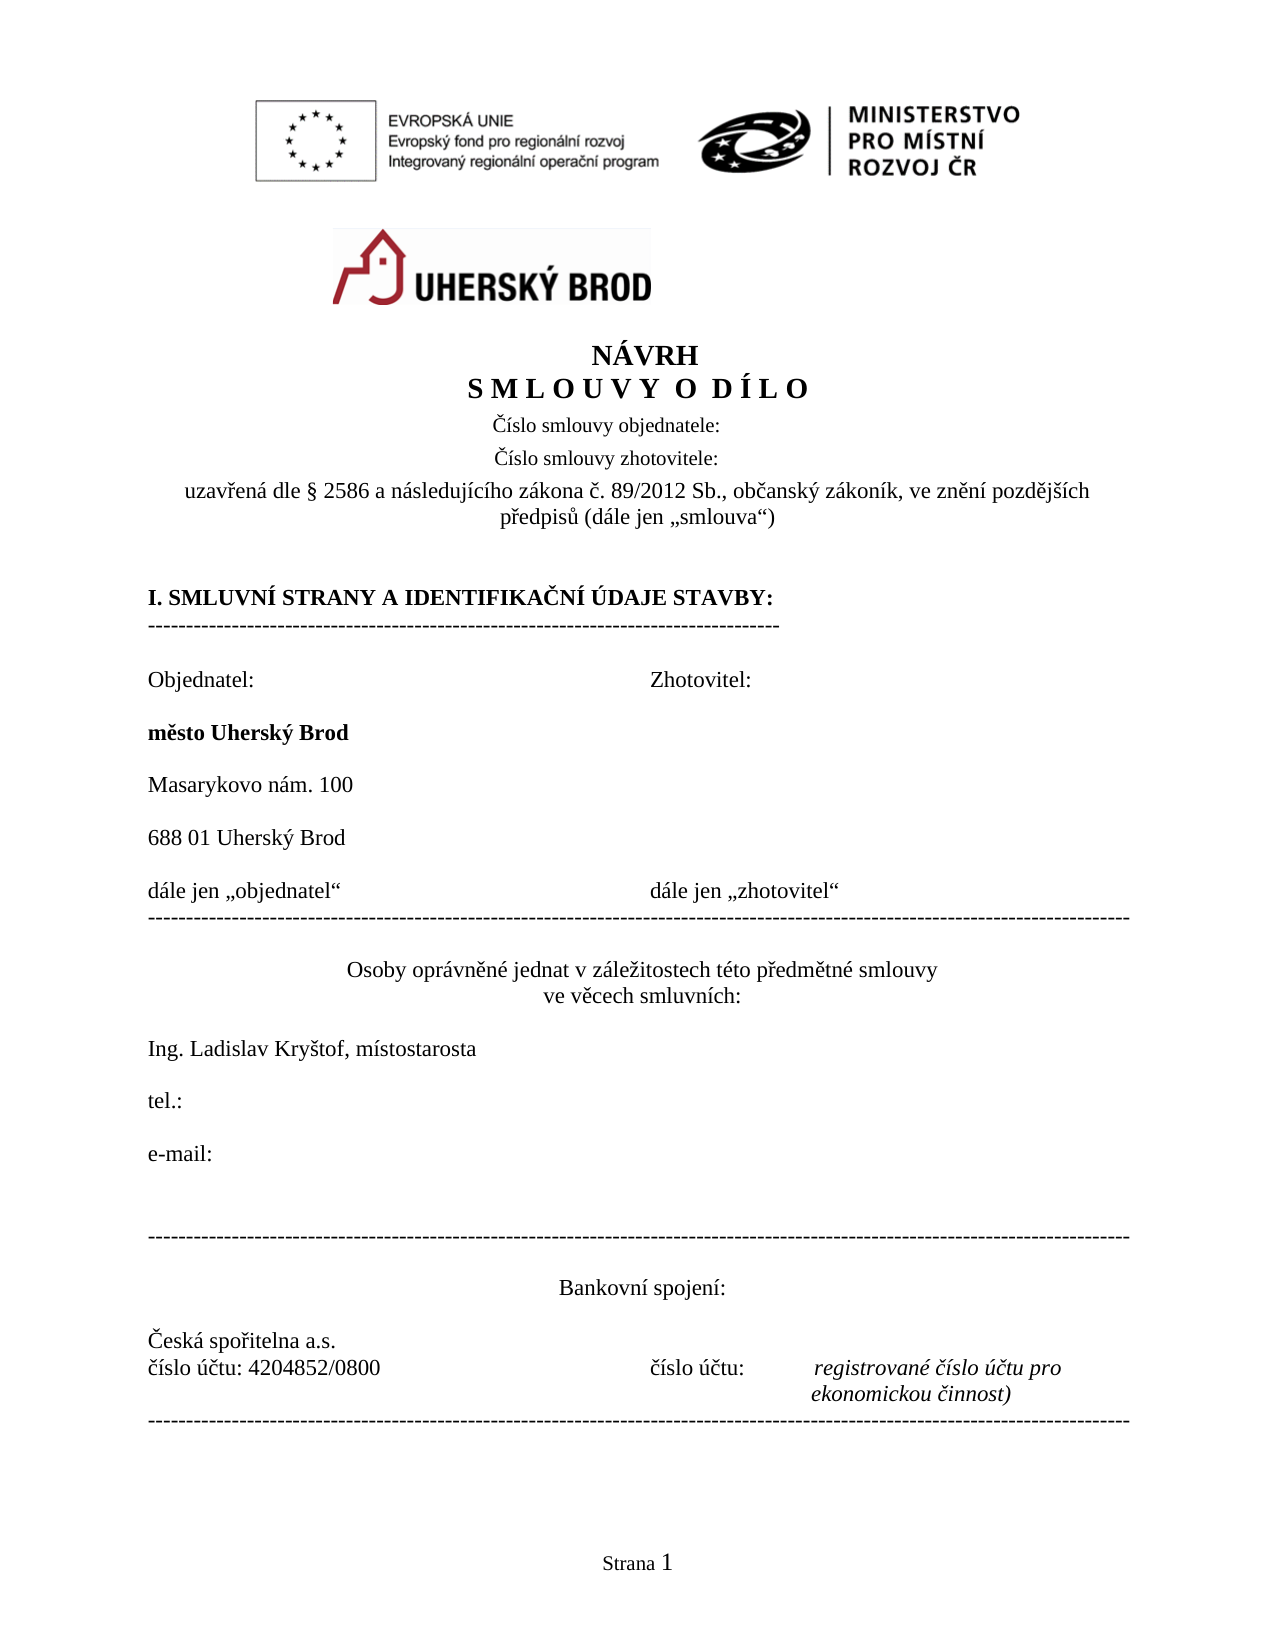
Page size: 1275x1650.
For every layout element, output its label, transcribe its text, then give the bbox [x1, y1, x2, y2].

text Objednatel: Zhotovitel: [148, 666, 1137, 692]
text Číslo smlouvy objednatele: [148, 411, 1127, 438]
picture [229, 73, 1046, 208]
text 688 01 Uherský Brod [148, 824, 1137, 850]
text číslo účtu: 4204852/0800 číslo účtu: registrované číslo účtu pro [148, 1353, 1137, 1380]
picture [332, 228, 651, 305]
text město Uherský Brod [148, 719, 1137, 745]
text ekonomickou činnost) [148, 1380, 1137, 1406]
text I. SMLUVNÍ STRANY A Identifikační údaje stavby: [148, 584, 1137, 611]
text Česká spořitelna a.s. [148, 1327, 1137, 1353]
text --------------------------------------------------------------------------------------------------------------------------------- [148, 903, 1137, 929]
text Bankovní spojení: [148, 1248, 1137, 1301]
subtitle NÁVRH [148, 338, 1127, 372]
text ----------------------------------------------------------------------------------- [148, 611, 1137, 666]
text Ing. Ladislav Kryštof, místostarosta [148, 1035, 1137, 1061]
text --------------------------------------------------------------------------------------------------------------------------------- [148, 1406, 1137, 1433]
text dále jen „objednatel“ dále jen „zhotovitel“ [148, 877, 1137, 903]
text Číslo smlouvy zhotovitele: [148, 444, 1127, 470]
text --------------------------------------------------------------------------------------------------------------------------------- [148, 1222, 1137, 1248]
text e-mail: [148, 1140, 1137, 1167]
subtitle S M L O U V Y O D Í L O [148, 372, 1127, 405]
text Osoby oprávněné jednat v záležitostech této předmětné smlouvy [148, 956, 1137, 982]
text Masarykovo nám. 100 [148, 771, 1137, 798]
text uzavřená dle § 2586 a následujícího zákona č. 89/2012 Sb., občanský zákoník, ve znění pozdějších předpisů (dále jen „smlouva“) [148, 477, 1127, 529]
text ve věcech smluvních: [148, 982, 1137, 1008]
text tel.: [148, 1088, 1137, 1114]
